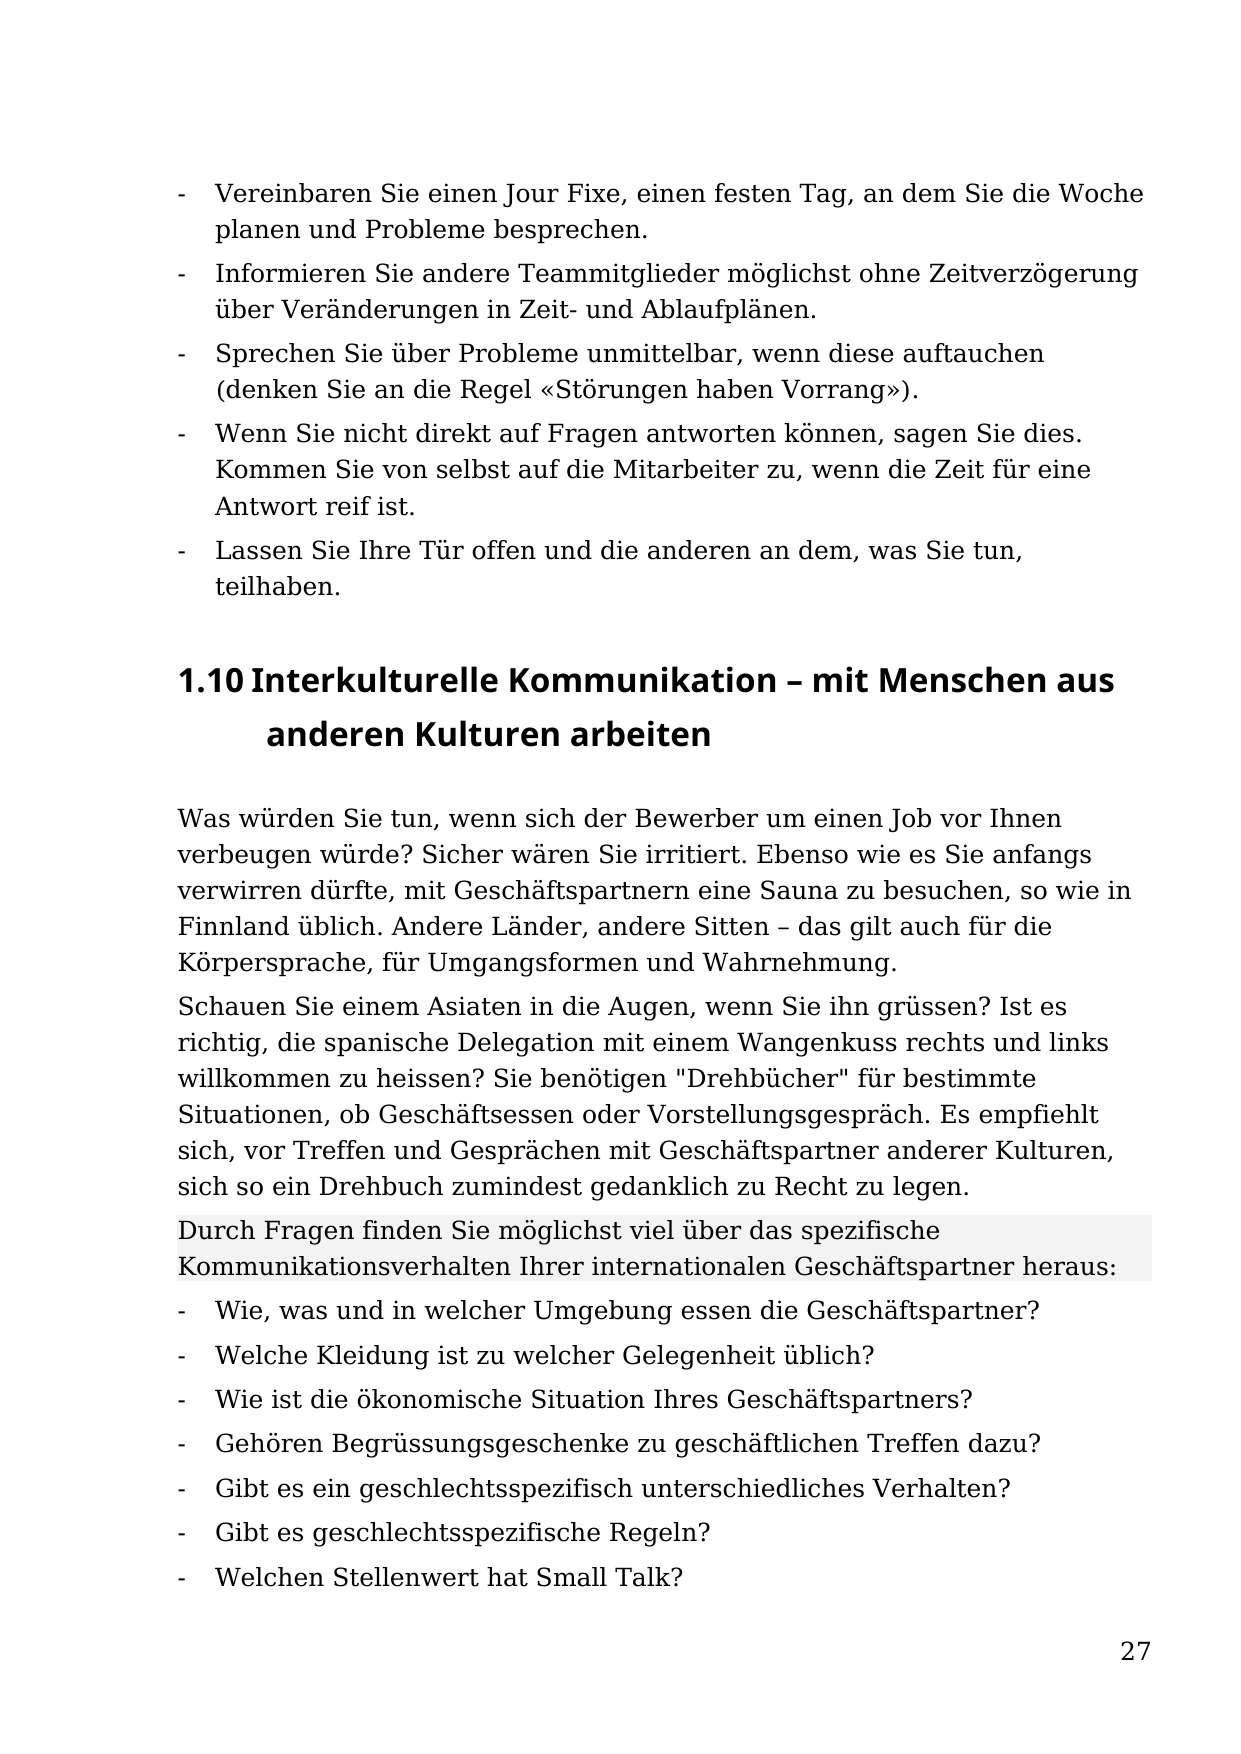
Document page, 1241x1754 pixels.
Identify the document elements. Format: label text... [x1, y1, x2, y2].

text Lassen Sie Ihre Tür offen und die anderen an dem, was Sie tun, teilhaben. [177, 534, 1152, 600]
text Gibt es geschlechtsspezifische Regeln? [177, 1517, 1152, 1547]
text Gehören Begrüssungsgeschenke zu geschäftlichen Treffen dazu? [177, 1428, 1152, 1458]
text Welche Kleidung ist zu welcher Gelegenheit üblich? [177, 1339, 1152, 1369]
text Was würden Sie tun, wenn sich der Bewerber um einen Job vor Ihnen verbeugen würde? Sicher wären Sie irritiert. Ebenso wie es Sie anfangs verwirren dürfte, mit Geschäftspartnern eine Sauna zu besuchen, so wie in Finnland üblich. Andere Länder, andere Sitten – das gilt auch für die Körpersprache, für Umgangsformen und Wahrnehmung. [177, 803, 1152, 977]
text Vereinbaren Sie einen Jour Fixe, einen festen Tag, an dem Sie die Woche planen und Probleme besprechen. [177, 177, 1152, 243]
text Informieren Sie andere Teammitglieder möglichst ohne Zeitverzögerung über Veränderungen in Zeit- und Ablaufplänen. [177, 257, 1152, 323]
text Wie, was und in welcher Umgebung essen die Geschäftspartner? [177, 1295, 1152, 1325]
subtitle Interkulturelle Kommunikation – mit Menschen aus anderen Kulturen arbeiten [177, 656, 1152, 756]
text Wenn Sie nicht direkt auf Fragen antworten können, sagen Sie dies. Kommen Sie von selbst auf die Mitarbeiter zu, wenn die Zeit für eine Antwort reif ist. [177, 418, 1152, 520]
text Gibt es ein geschlechtsspezifisch unterschiedliches Verhalten? [177, 1472, 1152, 1503]
text Wie ist die ökonomische Situation Ihres Geschäftspartners? [177, 1384, 1152, 1414]
text Durch Fragen finden Sie möglichst viel über das spezifische Kommunikationsverhalten Ihrer internationalen Geschäftspartner heraus: [177, 1215, 1152, 1281]
text Sprechen Sie über Probleme unmittelbar, wenn diese auftauchen (denken Sie an die Regel «Störungen haben Vorrang»). [177, 338, 1152, 404]
text Welchen Stellenwert hat Small Talk? [177, 1561, 1152, 1591]
text Schauen Sie einem Asiaten in die Augen, wenn Sie ihn grüssen? Ist es richtig, die spanische Delegation mit einem Wangenkuss rechts und links willkommen zu heissen? Sie benötigen "Drehbücher" für bestimmte Situationen, ob Geschäftsessen oder Vorstellungsgespräch. Es empfiehlt sich, vor Treffen und Gesprächen mit Geschäftspartner anderer Kulturen, sich so ein Drehbuch zumindest gedanklich zu Recht zu legen. [177, 991, 1152, 1201]
